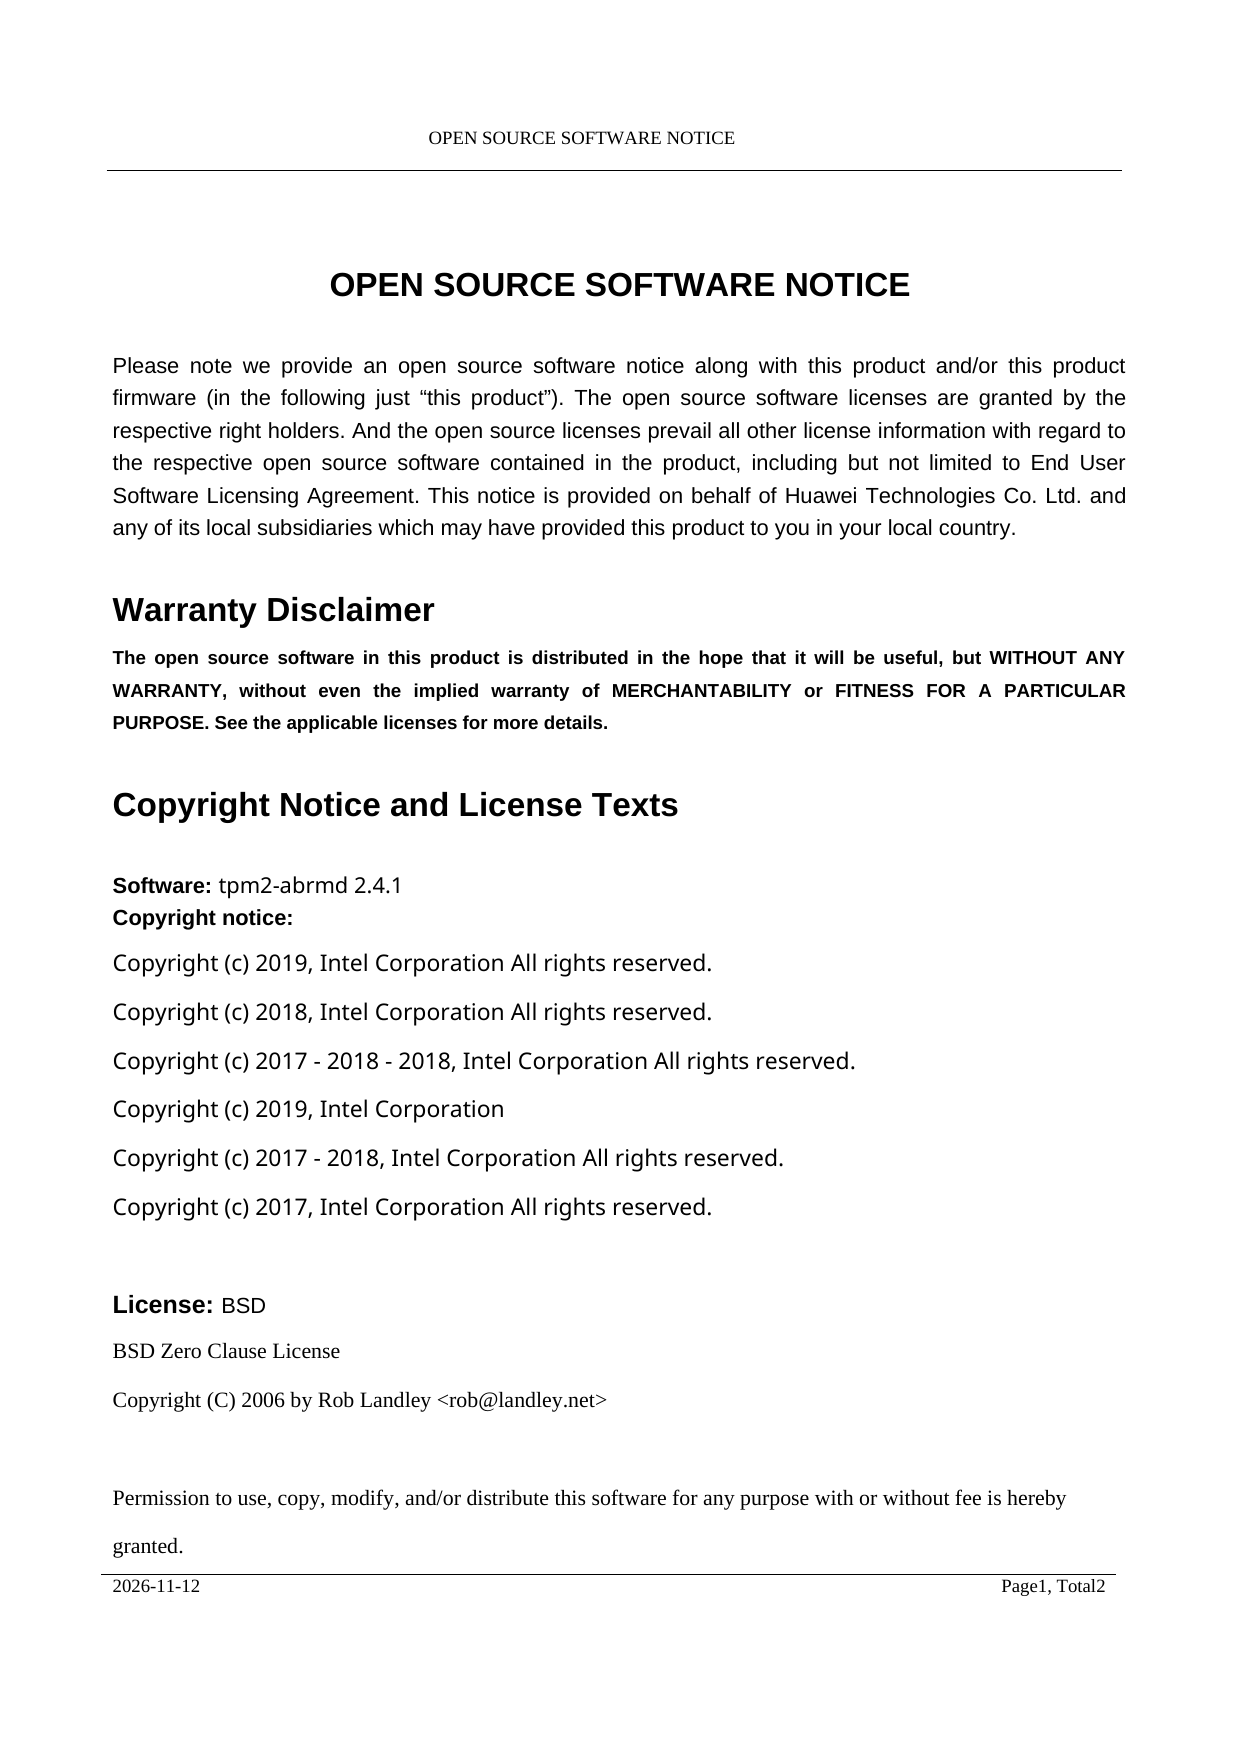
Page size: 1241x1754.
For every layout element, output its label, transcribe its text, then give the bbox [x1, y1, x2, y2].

text License: BSD [112, 1288, 1128, 1320]
text Software: tpm2-abrmd 2.4.1 [112, 869, 1128, 901]
text Please note we provide an open source software notice along with this product and/or this product firmware (in the following just “this product”). The open source software licenses are granted by the respective right holders. And the open source licenses prevail all other license information with regard to the respective open source software contained in the product, including but not limited to End User Software Licensing Agreement. This notice is provided on behalf of Huawei Technologies Co. Ltd. and any of its local subsidiaries which may have provided this product to you in your local country. [112, 349, 1128, 544]
text Copyright (c) 2019, Intel Corporation All rights reserved. Copyright (c) 2018, Intel Corporation All rights reserved. Copyright (c) 2017 - 2018 - 2018, Intel Corporation All rights reserved. Copyright (c) 2019, Intel Corporation Copyright (c) 2017 - 2018, Intel Corporation All rights reserved. Copyright (c) 2017, Intel Corporation All rights reserved. [112, 947, 1128, 1272]
text Copyright Notice and License Texts [112, 771, 1128, 836]
text Warranty Disclaimer [112, 576, 1128, 641]
text Copyright notice: [112, 901, 1128, 934]
text OPEN SOURCE SOFTWARE NOTICE [112, 251, 1128, 316]
text The open source software in this product is distributed in the hope that it will be useful, but WITHOUT ANY WARRANTY, without even the implied warranty of MERCHANTABILITY or FITNESS FOR A PARTICULAR PURPOSE. See the applicable licenses for more details. [112, 641, 1128, 739]
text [112, 1335, 1128, 1562]
